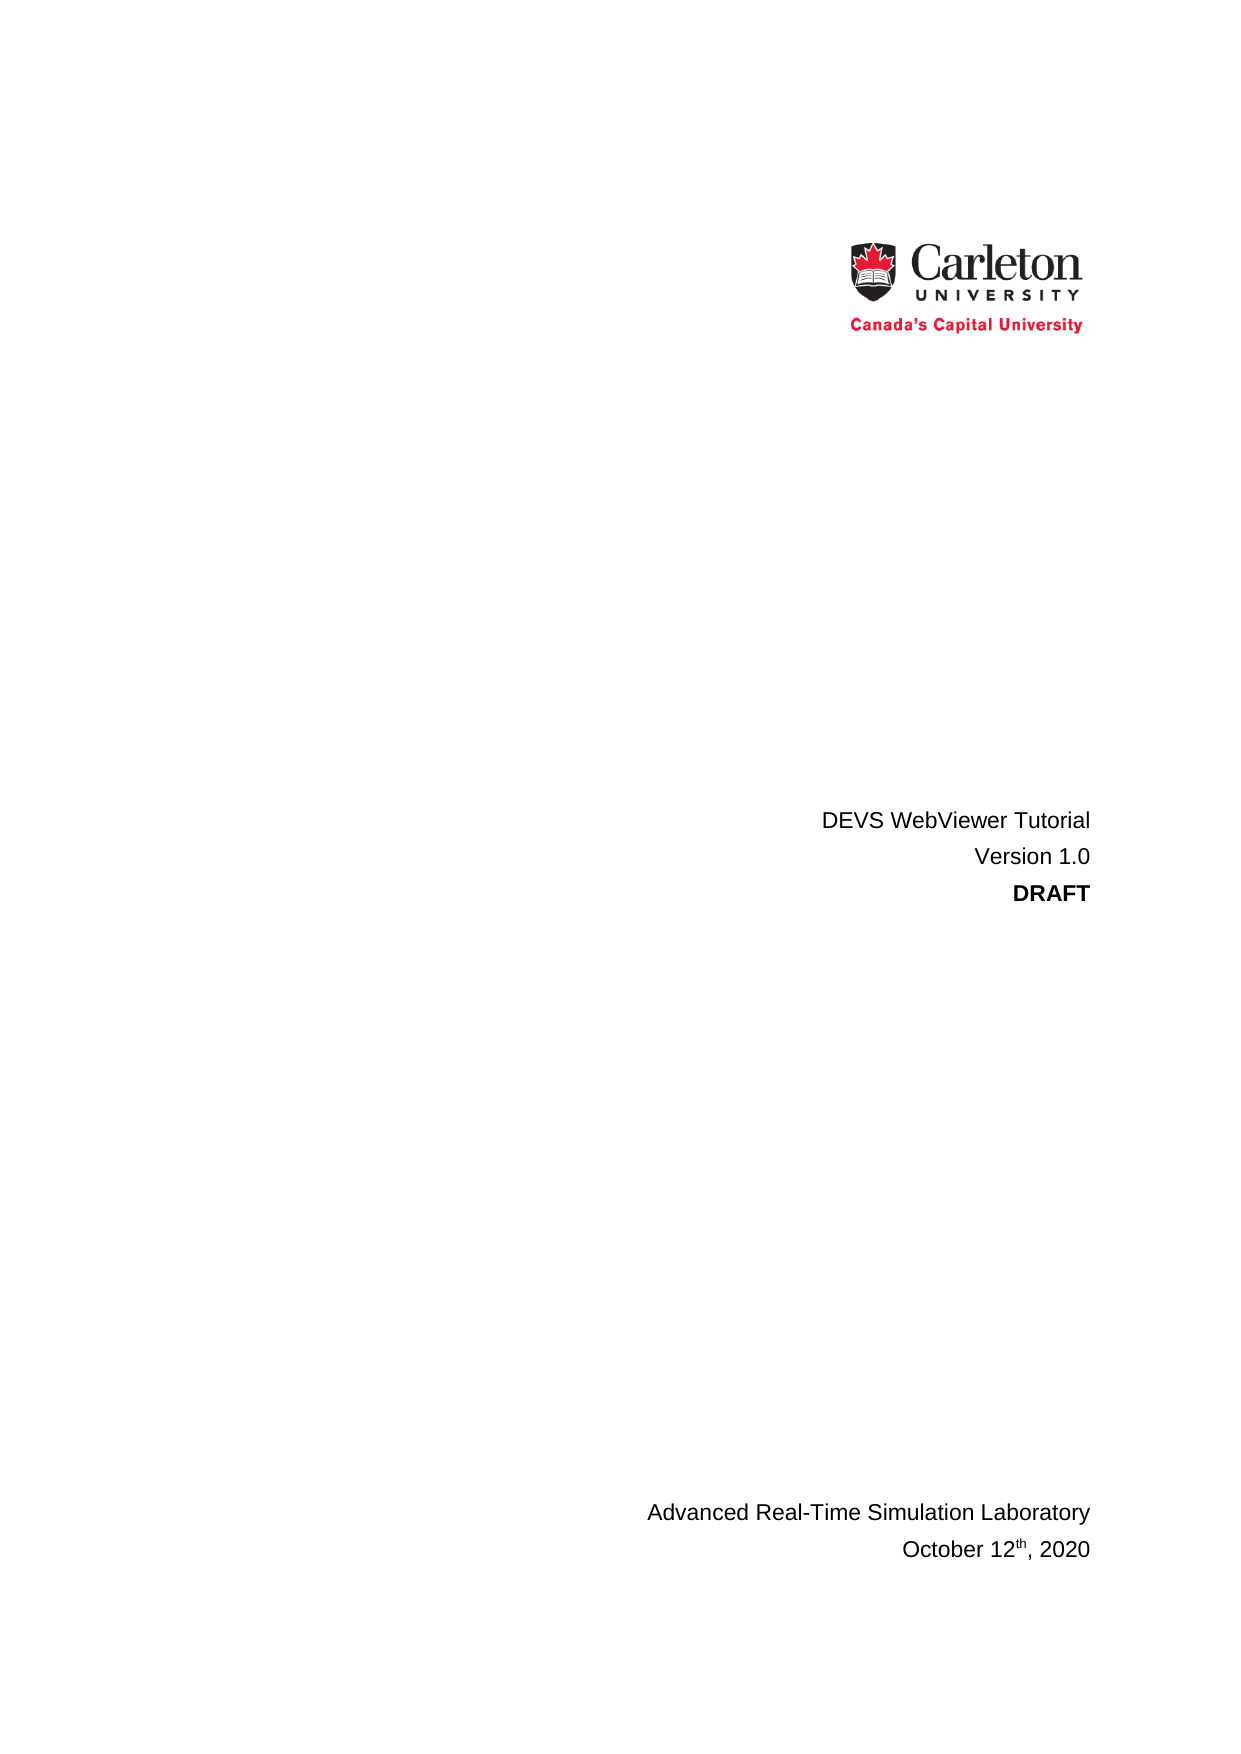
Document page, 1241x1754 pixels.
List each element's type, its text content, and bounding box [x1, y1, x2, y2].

picture [836, 231, 1091, 338]
text October 12th, 2020 [150, 1536, 1090, 1562]
text Advanced Real-Time Simulation Laboratory [150, 1499, 1090, 1526]
text DRAFT [150, 879, 1090, 906]
text Version 1.0 [150, 843, 1090, 869]
text DEVS WebViewer Tutorial [150, 807, 1090, 833]
